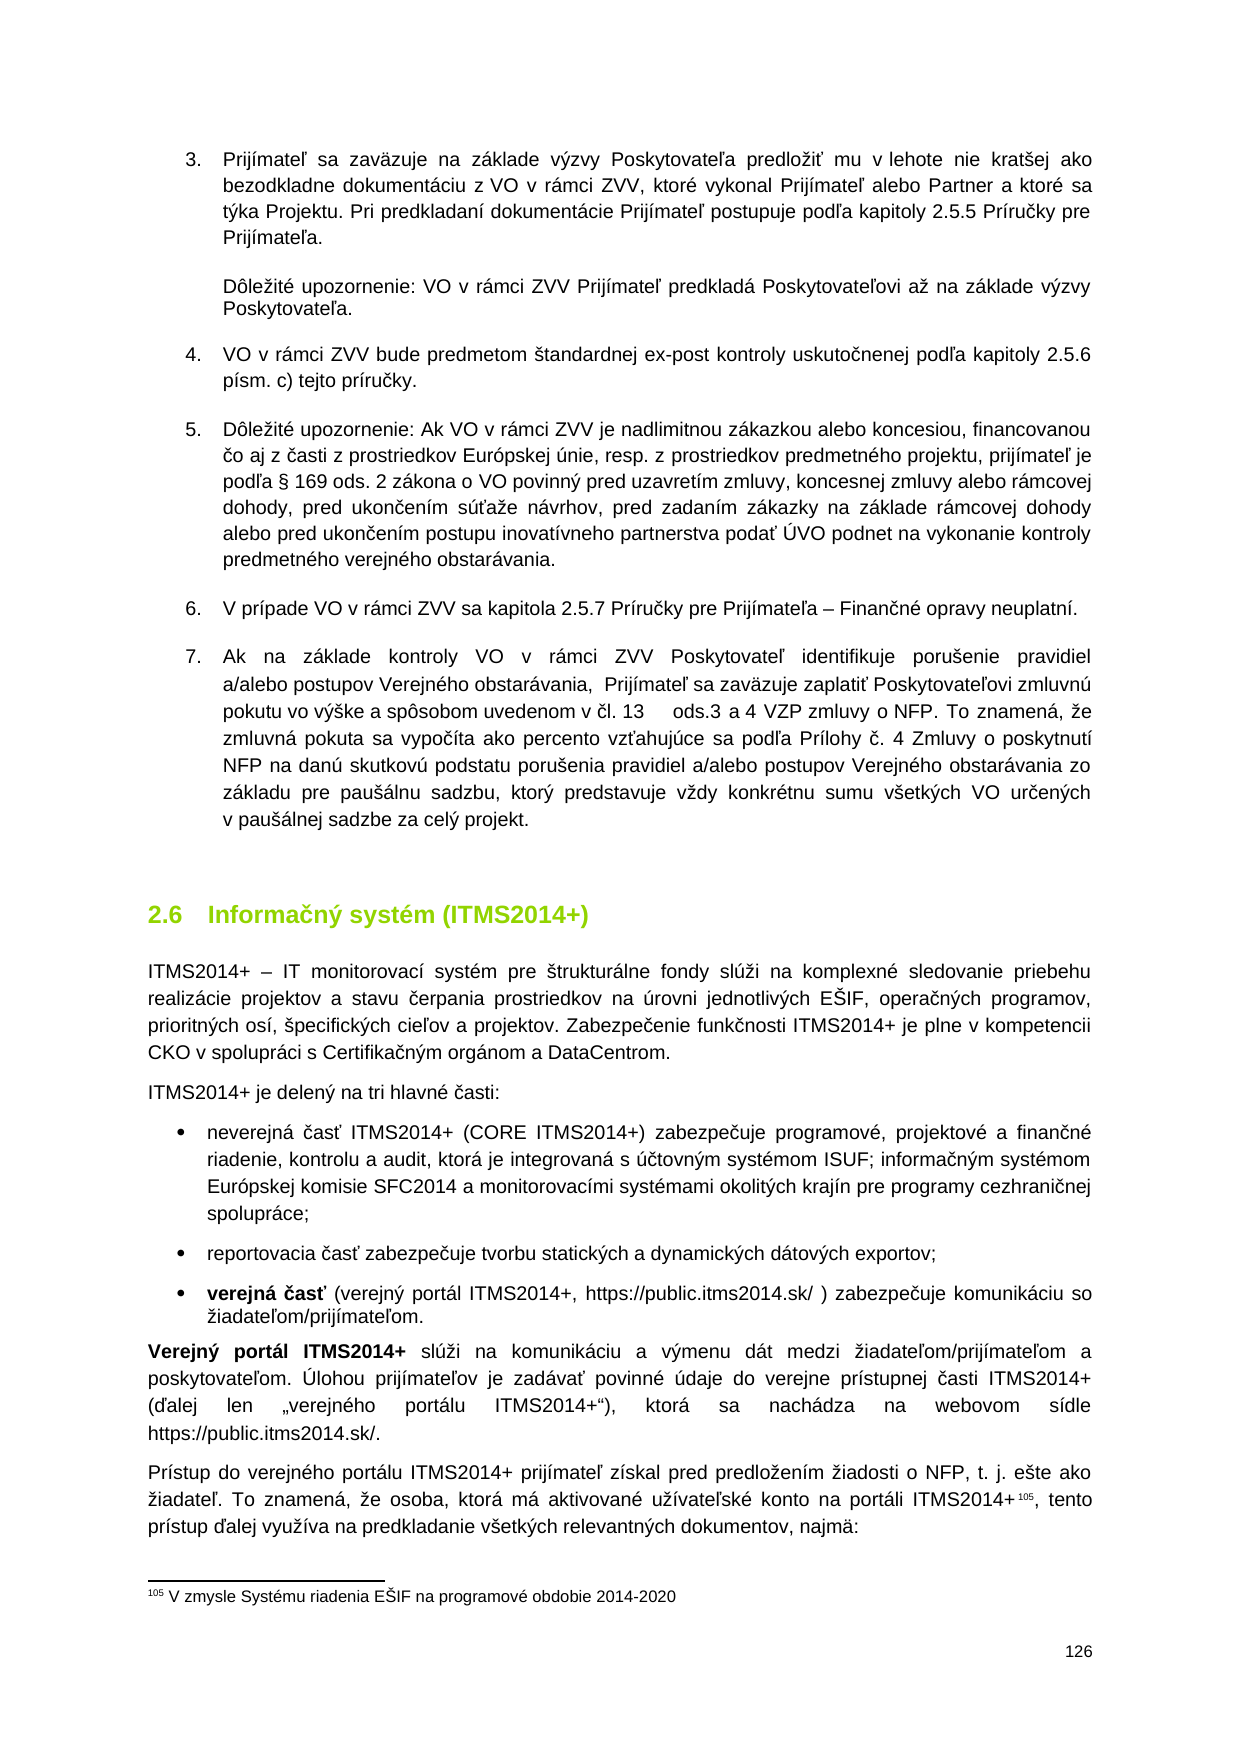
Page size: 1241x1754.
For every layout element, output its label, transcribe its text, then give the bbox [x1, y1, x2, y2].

list V prípade VO v rámci ZVV sa kapitola 2.5.7 Príručky pre Prijímateľa – Finančné opravy neuplatní. [185, 596, 1092, 619]
text ITMS2014+ – IT monitorovací systém pre štrukturálne fondy slúži na komplexné sledovanie priebehu realizácie projektov a stavu čerpania prostriedkov na úrovni jednotlivých EŠIF, operačných programov, prioritných osí, špecifických cieľov a projektov. Zabezpečenie funkčnosti ITMS2014+ je plne v kompetencii CKO v spolupráci s Certifikačným orgánom a DataCentrom. [148, 960, 1092, 1064]
list Dôležité upozornenie: VO v rámci ZVV Prijímateľ predkladá Poskytovateľovi až na základe výzvy Poskytovateľa. [223, 274, 1092, 320]
text ITMS2014+ je delený na tri hlavné časti: [148, 1081, 1092, 1104]
list VO v rámci ZVV bude predmetom štandardnej ex-post kontroly uskutočnenej podľa kapitoly 2.5.6 písm. c) tejto príručky. [185, 343, 1092, 391]
text Prístup do verejného portálu ITMS2014+ prijímateľ získal pred predložením žiadosti o NFP, t. j. ešte ako žiadateľ. To znamená, že osoba, ktorá má aktivované užívateľské konto na portáli ITMS2014+, tento prístup ďalej využíva na predkladanie všetkých relevantných dokumentov, najmä: [148, 1461, 1092, 1538]
subtitle Informačný systém (ITMS2014+) [148, 900, 1092, 929]
text neverejná časť ITMS2014+ (CORE ITMS2014+) zabezpečuje programové, projektové a finančné riadenie, kontrolu a audit, ktorá je integrovaná s účtovným systémom ISUF; informačným systémom Európskej komisie SFC2014 a monitorovacími systémami okolitých krajín pre programy cezhraničnej spolupráce; [177, 1121, 1092, 1225]
text verejná časť (verejný portál ITMS2014+, https://public.itms2014.sk/ ) zabezpečuje komunikáciu so žiadateľom/prijímateľom. [177, 1282, 1092, 1327]
list Ak na základe kontroly VO v rámci ZVV Poskytovateľ identifikuje porušenie pravidiel a/alebo postupov Verejného obstarávania, Prijímateľ sa zaväzuje zaplatiť Poskytovateľovi zmluvnú pokutu vo výške a spôsobom uvedenom v čl. 13 ods.3 a 4 VZP zmluvy o NFP. To znamená, že zmluvná pokuta sa vypočíta ako percento vzťahujúce sa podľa Prílohy č. 4 Zmluvy o poskytnutí NFP na danú skutkovú podstatu porušenia pravidiel a/alebo postupov Verejného obstarávania zo základu pre paušálnu sadzbu, ktorý predstavuje vždy konkrétnu sumu všetkých VO určených v paušálnej sadzbe za celý projekt. [185, 645, 1092, 831]
text reportovacia časť zabezpečuje tvorbu statických a dynamických dátových exportov; [177, 1242, 1092, 1265]
list Dôležité upozornenie: Ak VO v rámci ZVV je nadlimitnou zákazkou alebo koncesiou, financovanou čo aj z časti z prostriedkov Európskej únie, resp. z prostriedkov predmetného projektu, prijímateľ je podľa § 169 ods. 2 zákona o VO povinný pred uzavretím zmluvy, koncesnej zmluvy alebo rámcovej dohody, pred ukončením súťaže návrhov, pred zadaním zákazky na základe rámcovej dohody alebo pred ukončením postupu inovatívneho partnerstva podať ÚVO podnet na vykonanie kontroly predmetného verejného obstarávania. [185, 417, 1092, 570]
list Prijímateľ sa zaväzuje na základe výzvy Poskytovateľa predložiť mu v lehote nie kratšej ako bezodkladne dokumentáciu z VO v rámci ZVV, ktoré vykonal Prijímateľ alebo Partner a ktoré sa týka Projektu. Pri predkladaní dokumentácie Prijímateľ postupuje podľa kapitoly 2.5.5 Príručky pre Prijímateľa. [185, 148, 1092, 248]
text Verejný portál ITMS2014+ slúži na komunikáciu a výmenu dát medzi žiadateľom/prijímateľom a poskytovateľom. Úlohou prijímateľov je zadávať povinné údaje do verejne prístupnej časti ITMS2014+ (ďalej len „verejného portálu ITMS2014+“), ktorá sa nachádza na webovom sídle https://public.itms2014.sk/. [148, 1340, 1092, 1444]
